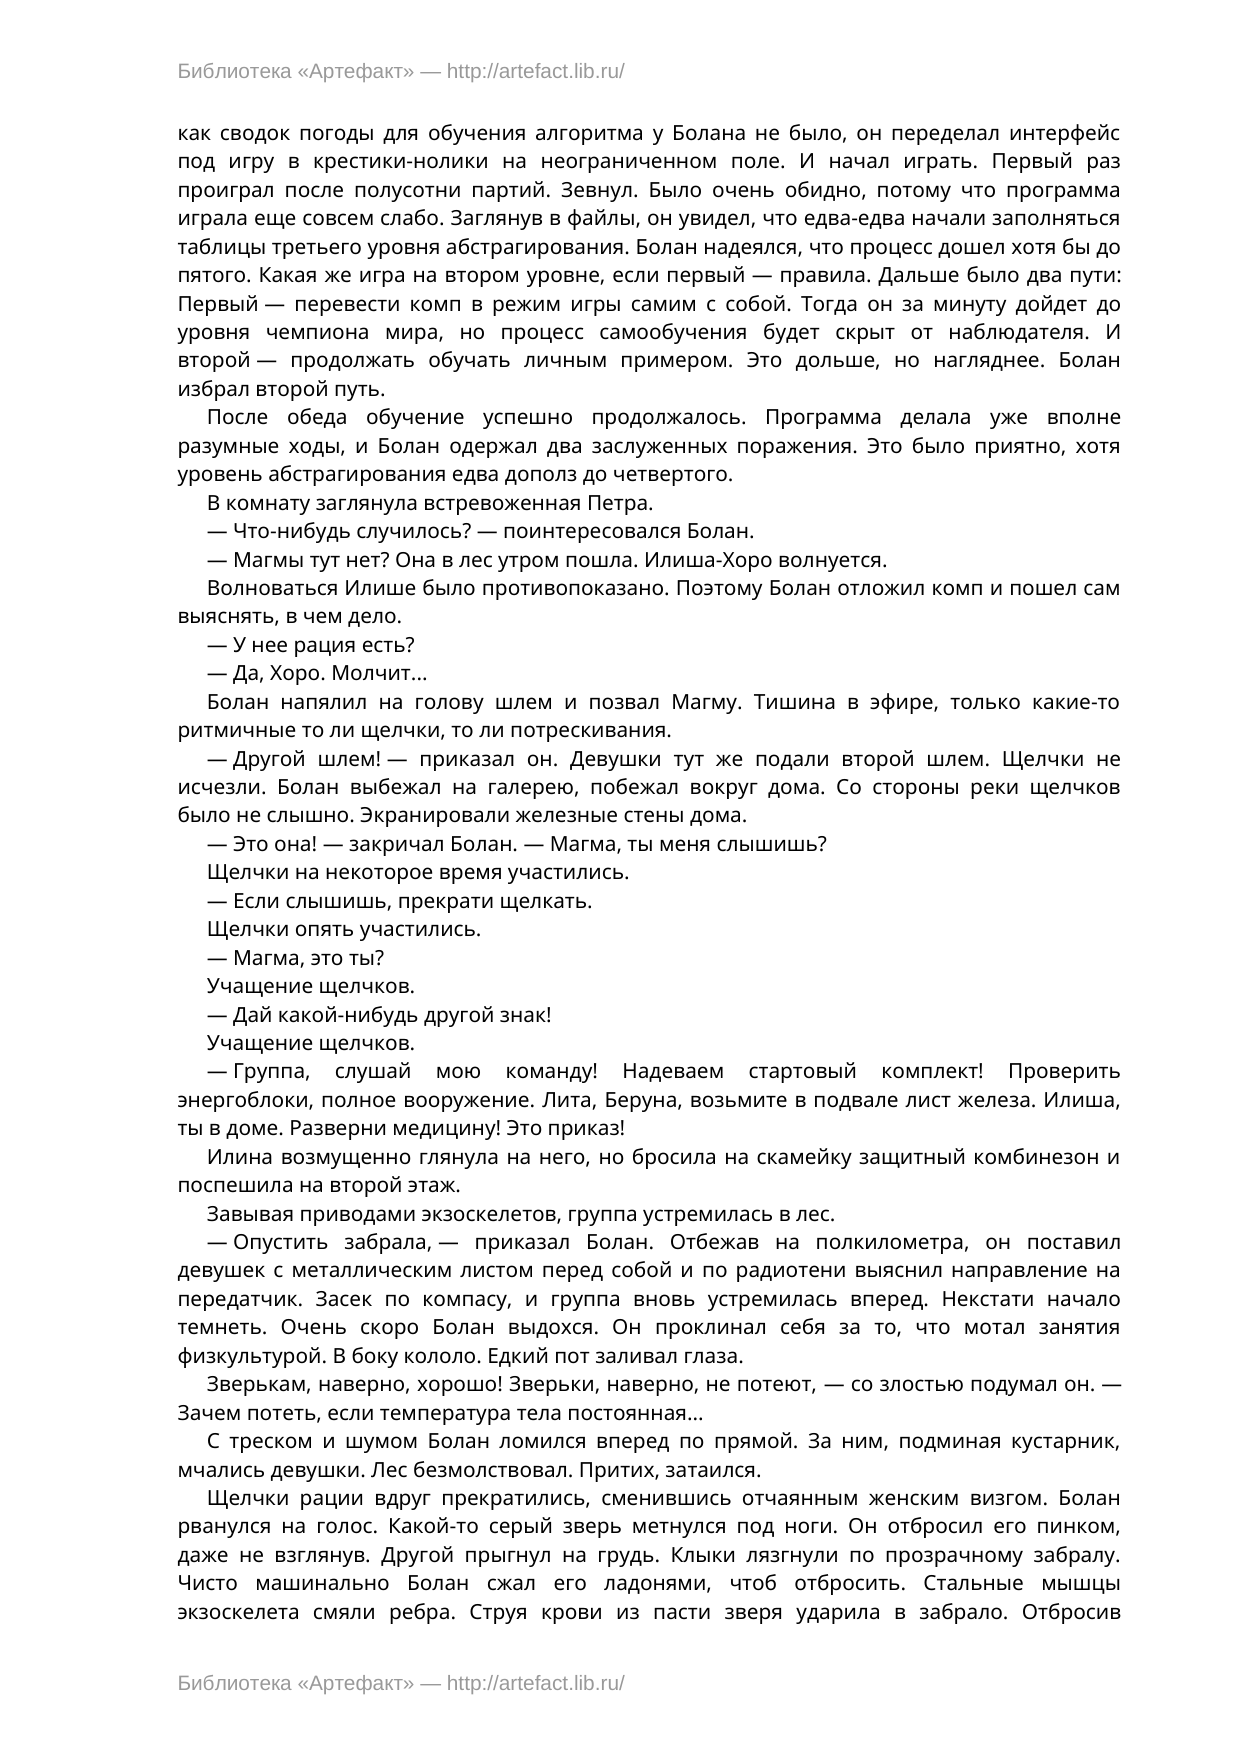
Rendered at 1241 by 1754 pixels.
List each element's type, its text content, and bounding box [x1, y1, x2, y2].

text — Другой шлем! — приказал он. Девушки тут же подали второй шлем. Щелчки не исчезли. Болан выбежал на галерею, побежал вокруг дома. Со стороны реки щелчков было не слышно. Экранировали железные стены дома. [177, 744, 1122, 829]
text Звеpькам, навеpно, хоpошо! Звеpьки, навеpно, не потеют, — со злостью подумал он. — Зачем потеть, если темпеpатуpа тела постоянная... [177, 1369, 1122, 1426]
text — У нее рация есть? [177, 630, 1122, 658]
text — Если слышишь, прекрати щелкать. [177, 886, 1122, 914]
text — Дай какой-нибудь другой знак! [177, 1000, 1122, 1028]
text Завывая приводами экзоскелетов, группа устремилась в лес. [177, 1199, 1122, 1227]
text — Опустить забрала, — приказал Болан. Отбежав на полкилометра, он поставил девушек с металлическим листом перед собой и по радиотени выяснил направление на передатчик. Засек по компасу, и группа вновь устремилась вперед. Некстати начало темнеть. Очень скоро Болан выдохся. Он проклинал себя за то, что мотал занятия физкультурой. В боку кололо. Едкий пот заливал глаза. [177, 1227, 1122, 1369]
text Илина возмущенно глянула на него, но бросила на скамейку защитный комбинезон и поспешила на второй этаж. [177, 1142, 1122, 1199]
text — Да, Хоро. Молчит... [177, 658, 1122, 687]
text — Магма, это ты? [177, 943, 1122, 971]
text — Магмы тут нет? Она в лес утром пошла. Илиша-Хоро волнуется. [177, 545, 1122, 573]
text Болан напялил на голову шлем и позвал Магму. Тишина в эфире, только какие-то ритмичные то ли щелчки, то ли потрескивания. [177, 687, 1122, 744]
text С треском и шумом Болан ломился вперед по прямой. За ним, подминая кустарник, мчались девушки. Лес безмолствовал. Притих, затаился. [177, 1426, 1122, 1483]
text — Что-нибудь случилось? — поинтересовался Болан. [177, 516, 1122, 545]
text Щелчки опять участились. [177, 914, 1122, 943]
text Волноваться Илише было противопоказано. Поэтому Болан отложил комп и пошел сам выяснять, в чем дело. [177, 573, 1122, 630]
text Щелчки на некоторое время участились. [177, 857, 1122, 886]
text После обеда обучение успешно продолжалось. Программа делала уже вполне разумные ходы, и Болан одержал два заслуженных поражения. Это было приятно, хотя уровень абстрагирования едва дополз до четвертого. [177, 402, 1122, 488]
text В комнату заглянула встревоженная Петра. [177, 488, 1122, 516]
text Учащение щелчков. [177, 1028, 1122, 1057]
text — Это она! — закричал Болан. — Магма, ты меня слышишь? [177, 829, 1122, 857]
text Учащение щелчков. [177, 971, 1122, 1000]
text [177, 1483, 1122, 1625]
text — Группа, слушай мою команду! Надеваем стартовый комплект! Проверить энергоблоки, полное вооружение. Лита, Беруна, возьмите в подвале лист железа. Илиша, ты в доме. Разверни медицину! Это приказ! [177, 1057, 1122, 1142]
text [177, 118, 1122, 402]
